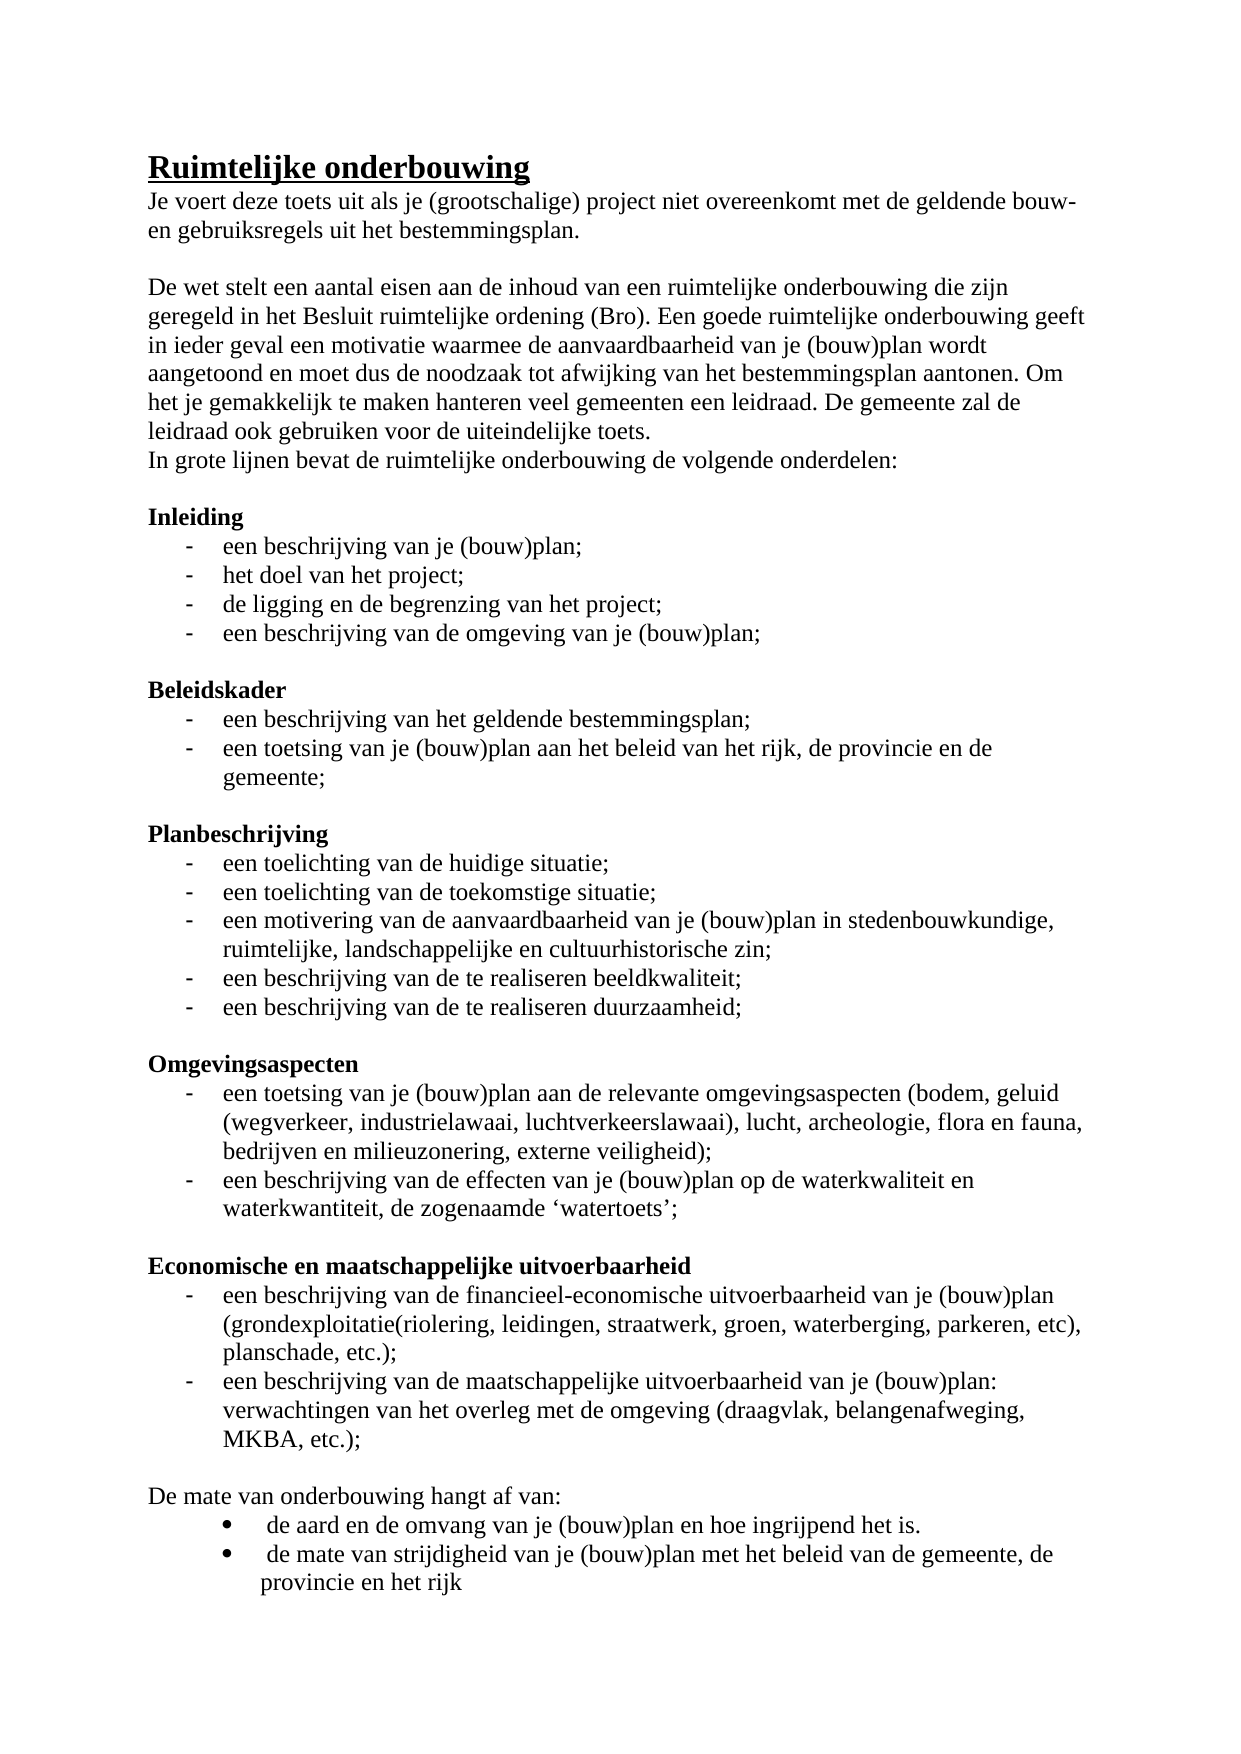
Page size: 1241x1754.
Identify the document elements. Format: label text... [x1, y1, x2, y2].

text Beleidskader [148, 675, 1093, 704]
text Omgevingsaspecten [148, 1049, 1093, 1078]
list de mate van strijdigheid van je (bouw)plan met het beleid van de gemeente, de provincie en het rijk [223, 1539, 1093, 1596]
list de ligging en de begrenzing van het project; [185, 589, 1093, 617]
list een toetsing van je (bouw)plan aan het beleid van het rijk, de provincie en de gemeente; [185, 733, 1093, 790]
list een beschrijving van het geldende bestemmingsplan; [185, 704, 1093, 733]
list een toetsing van je (bouw)plan aan de relevante omgevingsaspecten (bodem, geluid (wegverkeer, industrielawaai, luchtverkeerslawaai), lucht, archeologie, flora en fauna, bedrijven en milieuzonering, externe veiligheid); [185, 1078, 1093, 1165]
text Inleiding [148, 502, 1093, 531]
text In grote lijnen bevat de ruimtelijke onderbouwing de volgende onderdelen: [148, 445, 1093, 473]
text Ruimtelijke onderbouwing [148, 148, 1093, 186]
list een beschrijving van de te realiseren duurzaamheid; [185, 992, 1093, 1021]
list het doel van het project; [185, 560, 1093, 589]
text De wet stelt een aantal eisen aan de inhoud van een ruimtelijke onderbouwing die zijn geregeld in het Besluit ruimtelijke ordening (Bro). Een goede ruimtelijke onderbouwing geeft in ieder geval een motivatie waarmee de aanvaardbaarheid van je (bouw)plan wordt aangetoond en moet dus de noodzaak tot afwijking van het bestemmingsplan aantonen. Om het je gemakkelijk te maken hanteren veel gemeenten een leidraad. De gemeente zal de leidraad ook gebruiken voor de uiteindelijke toets. [148, 272, 1093, 445]
text De mate van onderbouwing hangt af van: [148, 1481, 1093, 1510]
text Planbeschrijving [148, 819, 1093, 848]
list een beschrijving van je (bouw)plan; [185, 531, 1093, 560]
list een toelichting van de huidige situatie; [185, 848, 1093, 877]
list een beschrijving van de effecten van je (bouw)plan op de waterkwaliteit en waterkwantiteit, de zogenaamde ‘watertoets’; [185, 1165, 1093, 1222]
list een beschrijving van de maatschappelijke uitvoerbaarheid van je (bouw)plan: verwachtingen van het overleg met de omgeving (draagvlak, belangenafweging, MKBA, etc.); [185, 1366, 1093, 1452]
text Economische en maatschappelijke uitvoerbaarheid [148, 1251, 1093, 1280]
list een motivering van de aanvaardbaarheid van je (bouw)plan in stedenbouwkundige, ruimtelijke, landschappelijke en cultuurhistorische zin; [185, 906, 1093, 963]
list een beschrijving van de omgeving van je (bouw)plan; [185, 617, 1093, 646]
text Je voert deze toets uit als je (grootschalige) project niet overeenkomt met de geldende bouw- en gebruiksregels uit het bestemmingsplan. [148, 186, 1093, 243]
list een toelichting van de toekomstige situatie; [185, 877, 1093, 906]
list de aard en de omvang van je (bouw)plan en hoe ingrijpend het is. [223, 1510, 1093, 1539]
list een beschrijving van de financieel-economische uitvoerbaarheid van je (bouw)plan (grondexploitatie(riolering, leidingen, straatwerk, groen, waterberging, parkeren, etc), planschade, etc.); [185, 1280, 1093, 1366]
list een beschrijving van de te realiseren beeldkwaliteit; [185, 963, 1093, 992]
